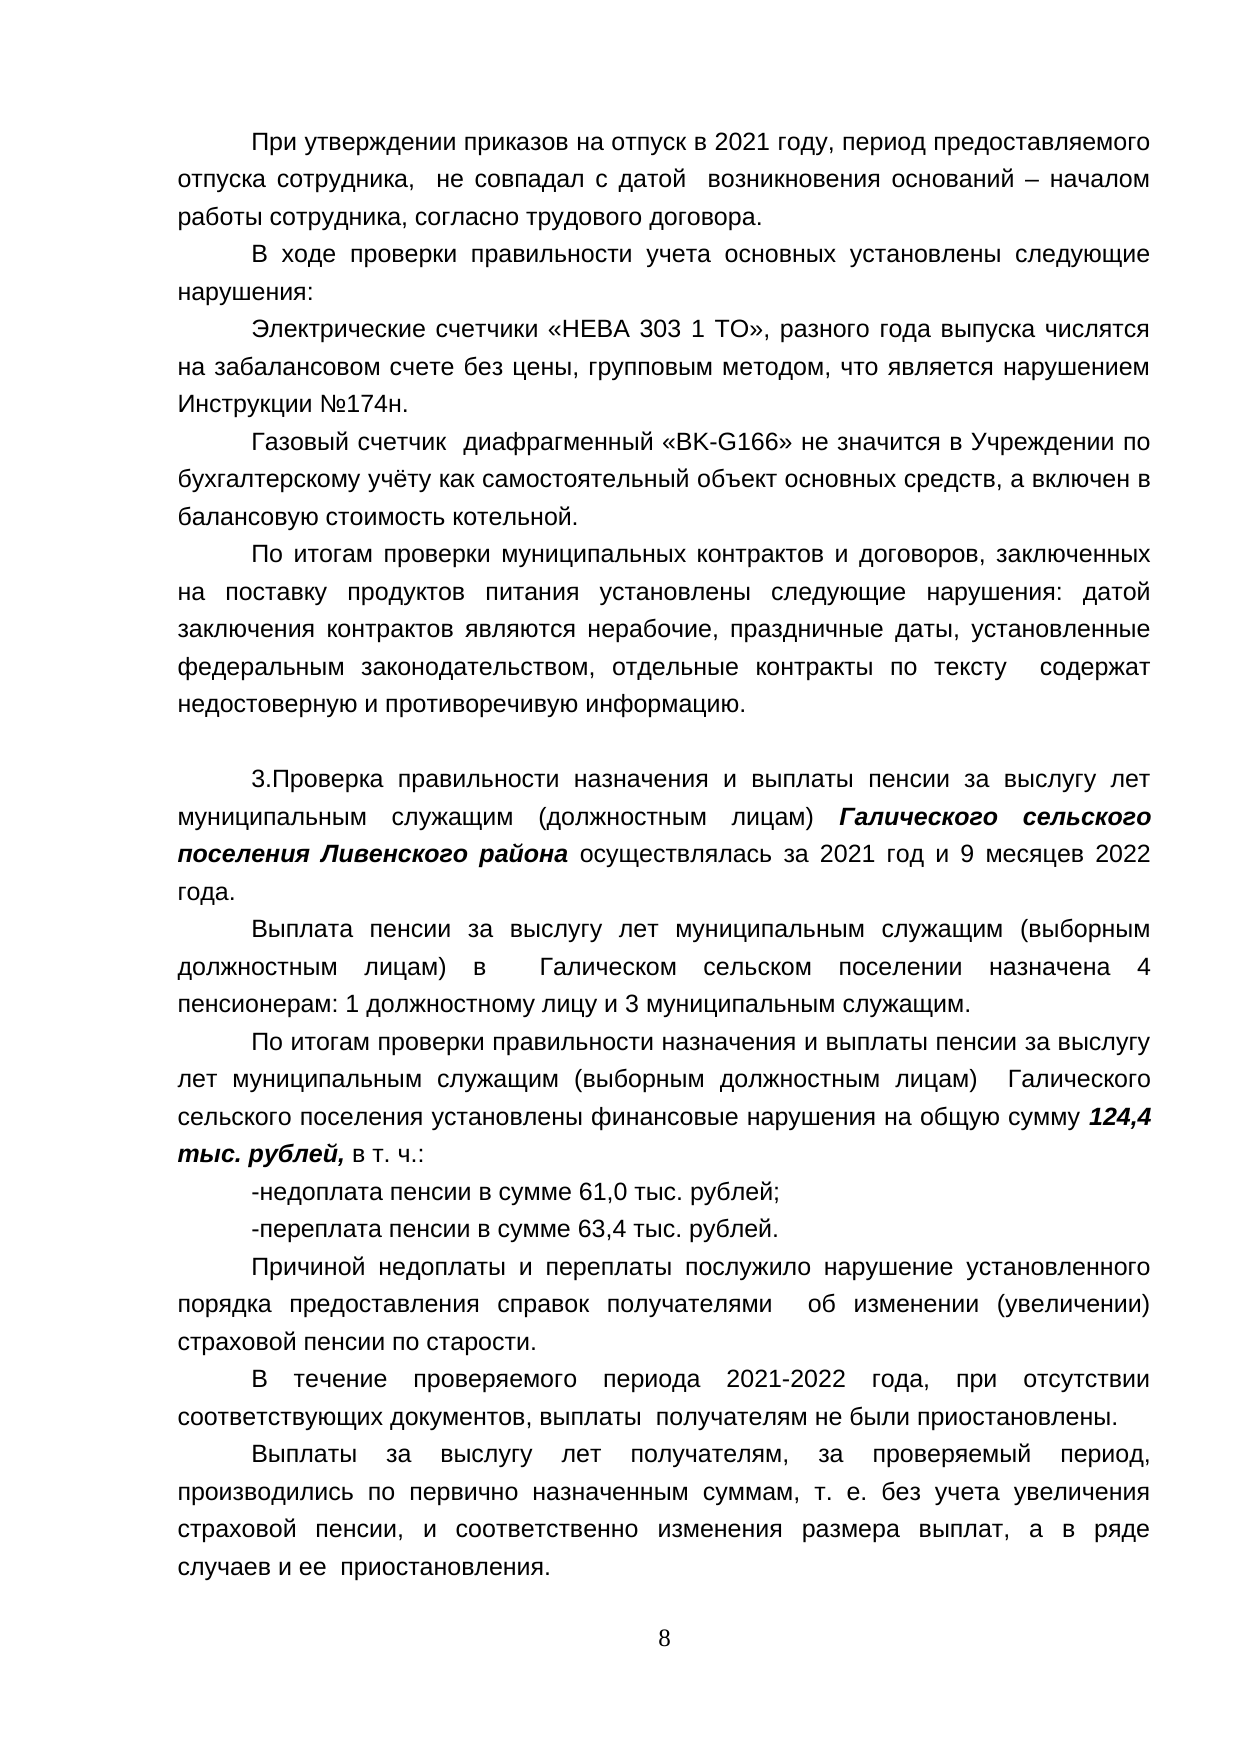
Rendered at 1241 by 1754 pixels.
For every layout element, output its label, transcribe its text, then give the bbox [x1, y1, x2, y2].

text По итогам проверки муниципальных контрактов и договоров, заключенных на поставку продуктов питания установлены следующие нарушения: датой заключения контрактов являются нерабочие, праздничные даты, установленные федеральным законодательством, отдельные контракты по тексту содержат недостоверную и противоречивую информацию. [177, 531, 1152, 718]
text В течение проверяемого периода 2021-2022 года, при отсутствии соответствующих документов, выплаты получателям не были приостановлены. [177, 1356, 1152, 1431]
text Выплаты за выслугу лет получателям, за проверяемый период, производились по первично назначенным суммам, т. е. без учета увеличения страховой пенсии, и соответственно изменения размера выплат, а в ряде случаев и ее приостановления. [177, 1431, 1152, 1581]
text Причиной недоплаты и переплаты послужило нарушение установленного порядка предоставления справок получателями об изменении (увеличении) страховой пенсии по старости. [177, 1243, 1152, 1356]
text -недоплата пенсии в сумме 61,0 тыс. рублей; [177, 1168, 1152, 1206]
text 3.Проверка правильности назначения и выплаты пенсии за выслугу лет муниципальным служащим (должностным лицам) Галического сельского поселения Ливенского района осуществлялась за 2021 год и 9 месяцев 2022 года. [177, 756, 1152, 906]
text -переплата пенсии в сумме 63,4 тыс. рублей. [177, 1206, 1152, 1243]
text Газовый счетчик диафрагменный «ВK-G166» не значится в Учреждении по бухгалтерскому учёту как самостоятельный объект основных средств, а включен в балансовую стоимость котельной. [177, 418, 1152, 531]
text Электрические счетчики «НЕВА 303 1 ТО», разного года выпуска числятся на забалансовом счете без цены, групповым методом, что является нарушением Инструкции №174н. [177, 306, 1152, 418]
text По итогам проверки правильности назначения и выплаты пенсии за выслугу лет муниципальным служащим (выборным должностным лицам) Галического сельского поселения установлены финансовые нарушения на общую сумму 124,4 тыс. рублей, в т. ч.: [177, 1018, 1152, 1168]
text При утверждении приказов на отпуск в 2021 году, период предоставляемого отпуска сотрудника, не совпадал с датой возникновения оснований – началом работы сотрудника, согласно трудового договора. [177, 118, 1152, 231]
text В ходе проверки правильности учета основных установлены следующие нарушения: [177, 231, 1152, 306]
text Выплата пенсии за выслугу лет муниципальным служащим (выборным должностным лицам) в Галическом сельском поселении назначена 4 пенсионерам: 1 должностному лицу и 3 муниципальным служащим. [177, 906, 1152, 1018]
